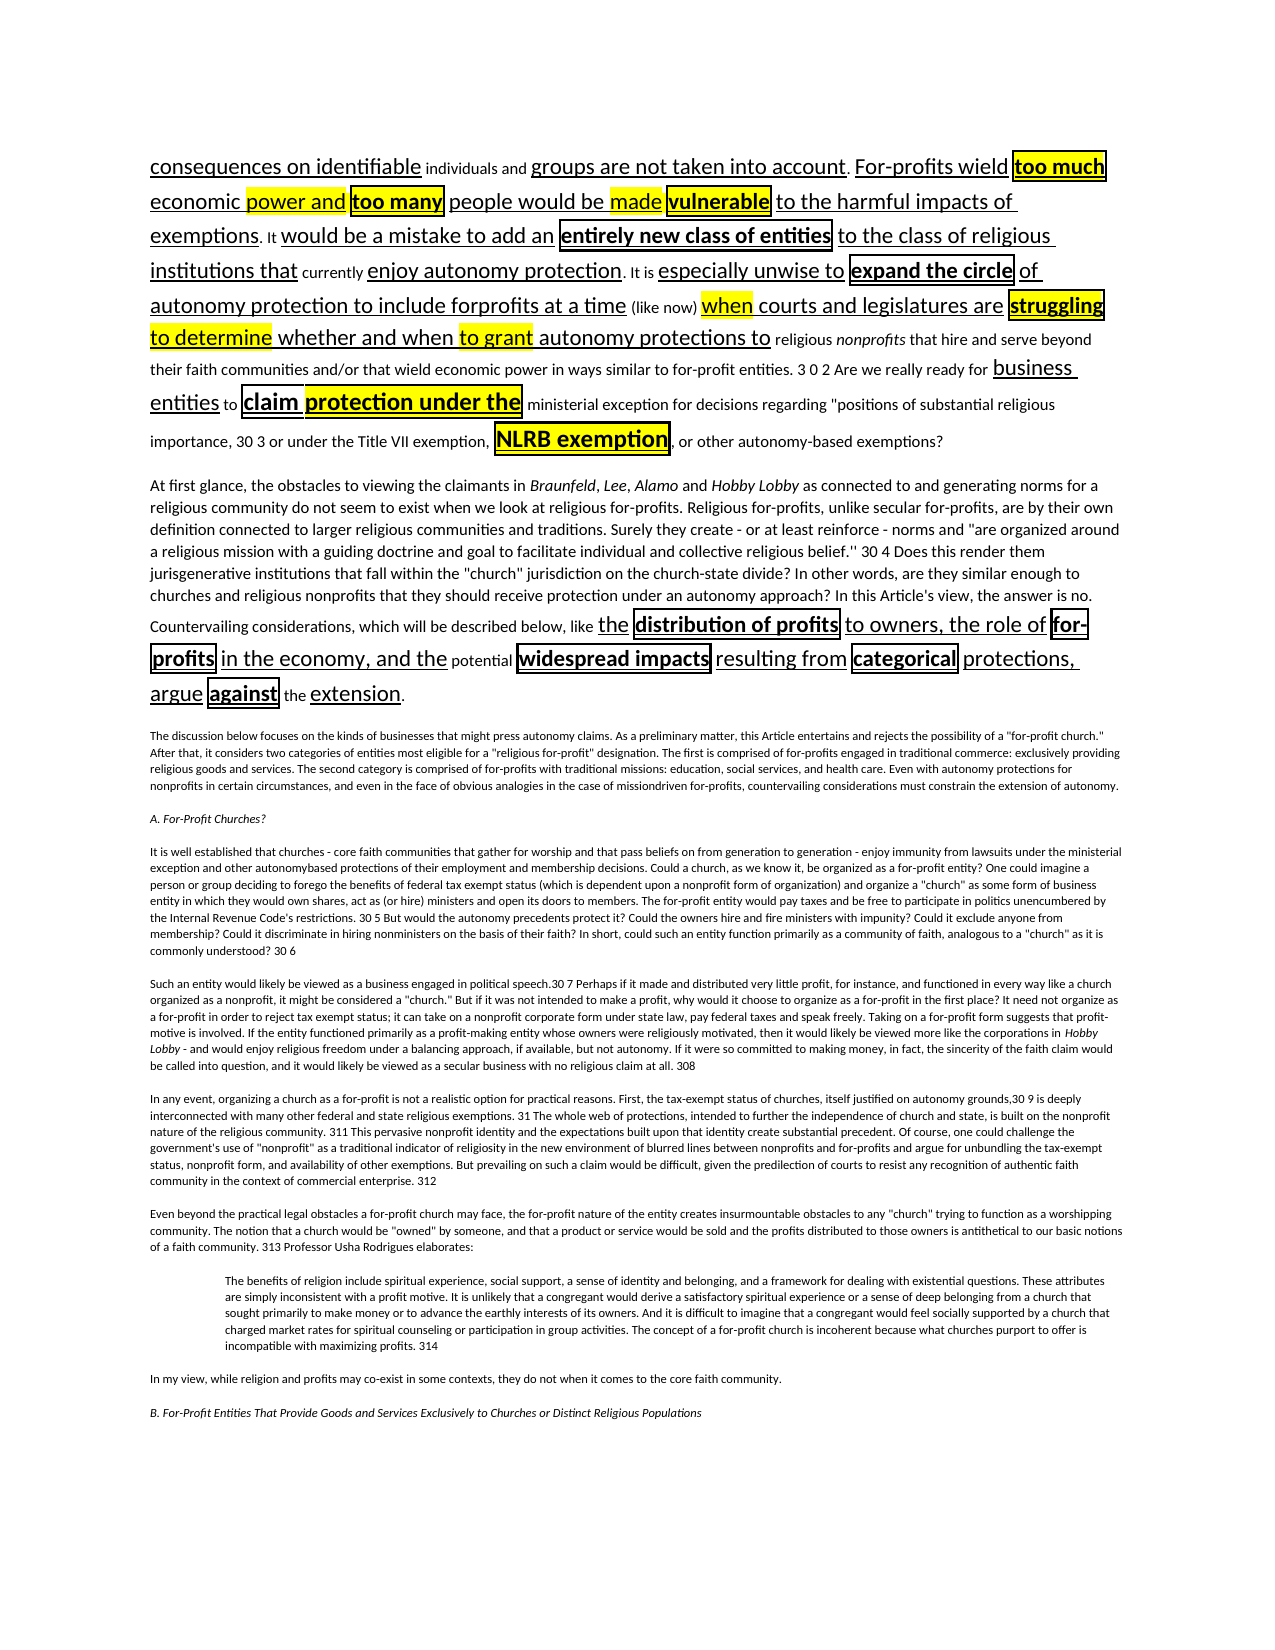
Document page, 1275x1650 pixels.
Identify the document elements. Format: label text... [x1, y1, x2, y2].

text B. For-Profit Entities That Provide Goods and Services Exclusively to Churches or Distinct Religious Populations [150, 1405, 1125, 1420]
text Even beyond the practical legal obstacles a for-profit church may face, the for-profit nature of the entity creates insurmountable obstacles to any "church" trying to function as a worshipping community. The notion that a church would be "owned" by someone, and that a product or service would be sold and the profits distributed to those owners is antithetical to our basic notions of a faith community. 313 Professor Usha Rodrigues elaborates: [150, 1207, 1125, 1255]
text At first glance, the obstacles to viewing the claimants in Braunfeld, Lee, Alamo and Hobby Lobby as connected to and generating norms for a religious community do not seem to exist when we look at religious for-profits. Religious for-profits, unlike secular for-profits, are by their own definition connected to larger religious communities and traditions. Surely they create - or at least reinforce - norms and "are organized around a religious mission with a guiding doctrine and goal to facilitate individual and collective religious belief.'' 30 4 Does this render them jurisgenerative institutions that fall within the "church" jurisdiction on the church-state divide? In other words, are they similar enough to churches and religious nonprofits that they should receive protection under an autonomy approach? In this Article's view, the answer is no. Countervailing considerations, which will be described below, like the distribution of profits to owners, the role of for-profits in the economy, and the potential widespread impacts resulting from categorical protections, argue against the extension. [150, 476, 1125, 709]
text It is well established that churches - core faith communities that gather for worship and that pass beliefs on from generation to generation - enjoy immunity from lawsuits under the ministerial exception and other autonomybased protections of their employment and membership decisions. Could a church, as we know it, be organized as a for-profit entity? One could imagine a person or group deciding to forego the benefits of federal tax exempt status (which is dependent upon a nonprofit form of organization) and organize a "church" as some form of business entity in which they would own shares, act as (or hire) ministers and open its doors to members. The for-profit entity would pay taxes and be free to participate in politics unencumbered by the Internal Revenue Code's restrictions. 30 5 But would the autonomy precedents protect it? Could the owners hire and fire ministers with impunity? Could it exclude anyone from membership? Could it discriminate in hiring nonministers on the basis of their faith? In short, could such an entity function primarily as a community of faith, analogous to a "church" as it is commonly understood? 30 6 [150, 844, 1125, 958]
text The discussion below focuses on the kinds of businesses that might press autonomy claims. As a preliminary matter, this Article entertains and rejects the possibility of a "for-profit church." After that, it considers two categories of entities most eligible for a "religious for-profit" designation. The first is comprised of for-profits engaged in traditional commerce: exclusively providing religious goods and services. The second category is comprised of for-profits with traditional missions: education, social services, and health care. Even with autonomy protections for nonprofits in certain circumstances, and even in the face of obvious analogies in the case of missiondriven for-profits, countervailing considerations must constrain the extension of autonomy. [150, 728, 1125, 793]
text In my view, while religion and profits may co-exist in some contexts, they do not when it comes to the core faith community. [150, 1372, 1125, 1387]
text Such an entity would likely be viewed as a business engaged in political speech.30 7 Perhaps if it made and distributed very little profit, for instance, and functioned in every way like a church organized as a nonprofit, it might be considered a "church." But if it was not intended to make a profit, why would it choose to organize as a for-profit in the first place? It need not organize as a for-profit in order to reject tax exempt status; it can take on a nonprofit corporate form under state law, pay federal taxes and speak freely. Taking on a for-profit form suggests that profit-motive is involved. If the entity functioned primarily as a profit-making entity whose owners were religiously motivated, then it would likely be viewed more like the corporations in Hobby Lobby - and would enjoy religious freedom under a balancing approach, if available, but not autonomy. If it were so committed to making money, in fact, the sincerity of the faith claim would be called into question, and it would likely be viewed as a secular business with no religious claim at all. 308 [150, 976, 1125, 1073]
text A. For-Profit Churches? [150, 811, 1125, 826]
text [150, 150, 1125, 456]
text The benefits of religion include spiritual experience, social support, a sense of identity and belonging, and a framework for dealing with existential questions. These attributes are simply inconsistent with a profit motive. It is unlikely that a congregant would derive a satisfactory spiritual experience or a sense of deep belonging from a church that sought primarily to make money or to advance the earthly interests of its owners. And it is difficult to imagine that a congregant would feel socially supported by a church that charged market rates for spiritual counseling or participation in group activities. The concept of a for-profit church is incoherent because what churches purport to offer is incompatible with maximizing profits. 314 [225, 1273, 1125, 1354]
text In any event, organizing a church as a for-profit is not a realistic option for practical reasons. First, the tax-exempt status of churches, itself justified on autonomy grounds,30 9 is deeply interconnected with many other federal and state religious exemptions. 31 The whole web of protections, intended to further the independence of church and state, is built on the nonprofit nature of the religious community. 311 This pervasive nonprofit identity and the expectations built upon that identity create substantial precedent. Of course, one could challenge the government's use of "nonprofit" as a traditional indicator of religiosity in the new environment of blurred lines between nonprofits and for-profits and argue for unbundling the tax-exempt status, nonprofit form, and availability of other exemptions. But prevailing on such a claim would be difficult, given the predilection of courts to resist any recognition of authentic faith community in the context of commercial enterprise. 312 [150, 1091, 1125, 1189]
